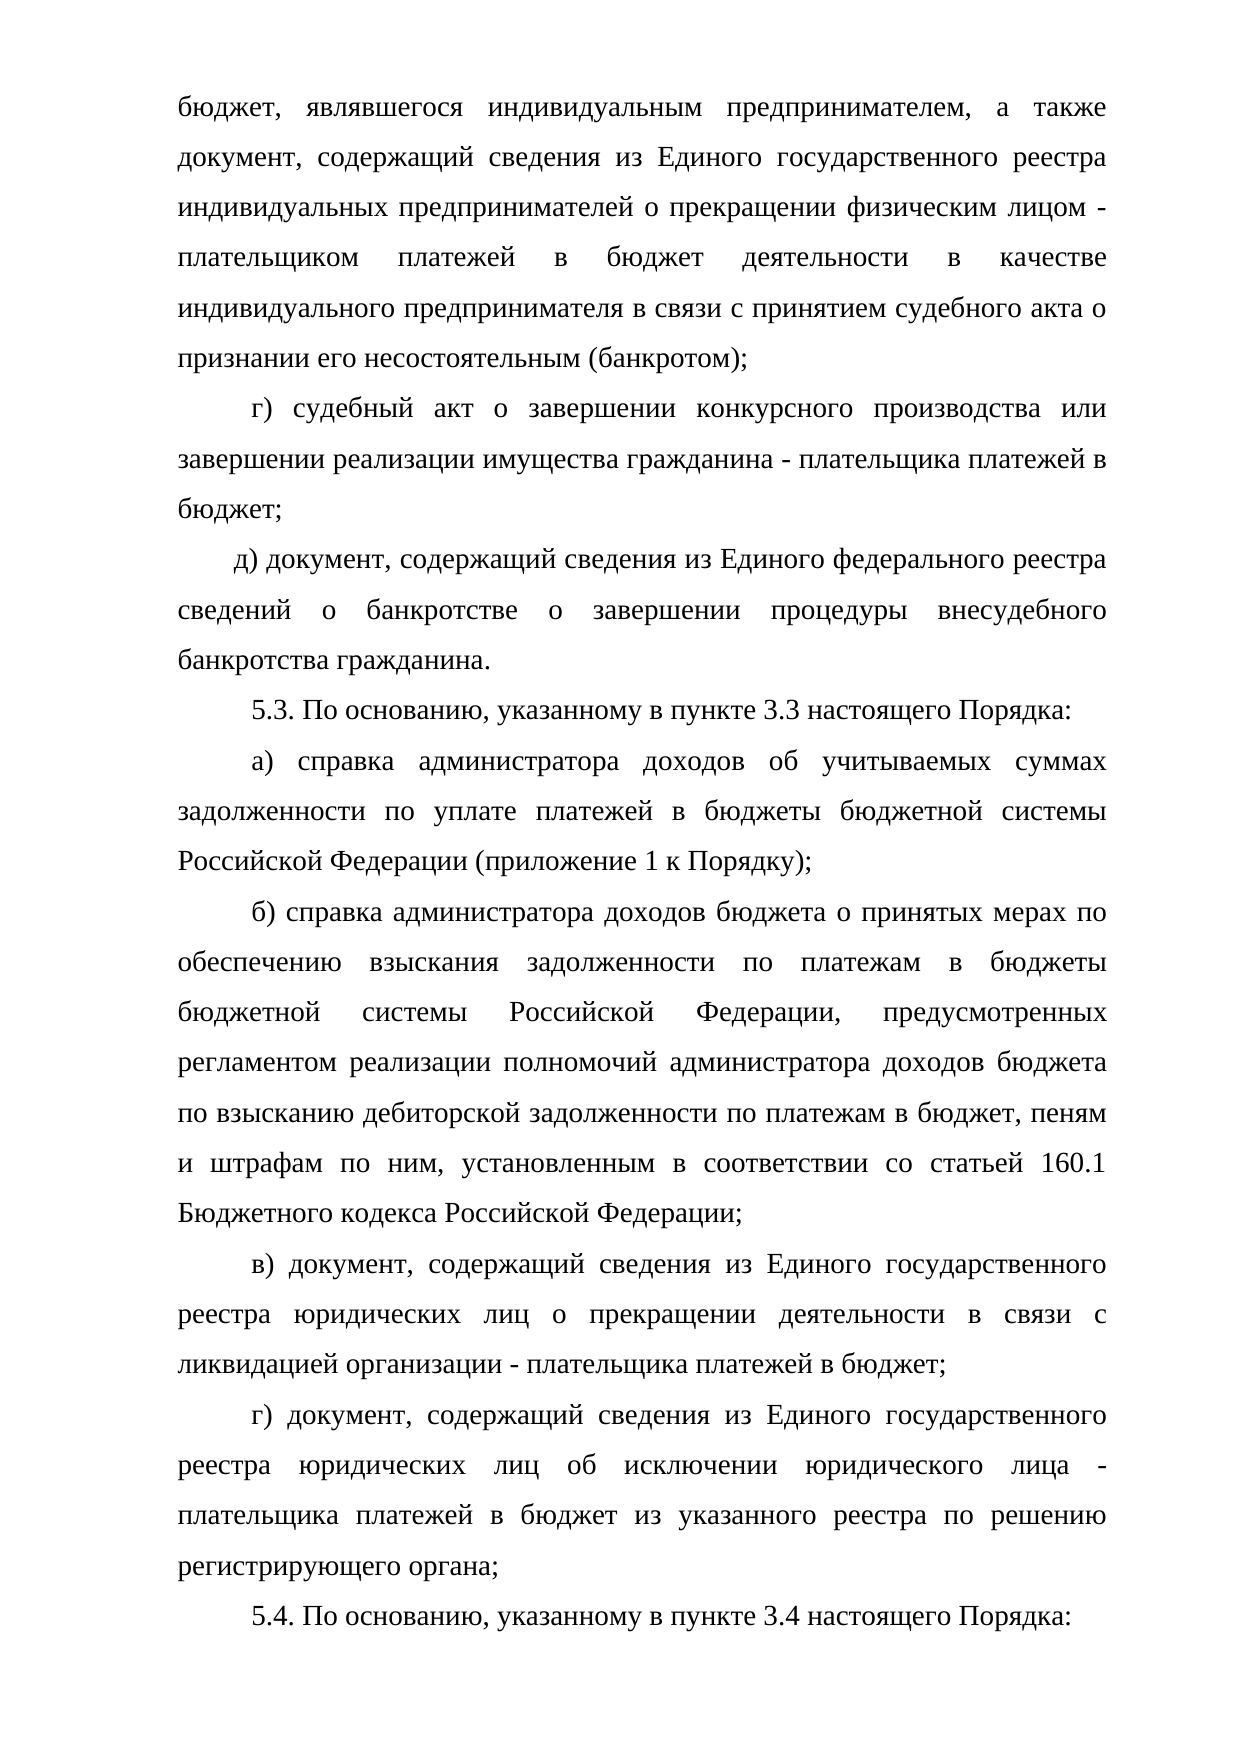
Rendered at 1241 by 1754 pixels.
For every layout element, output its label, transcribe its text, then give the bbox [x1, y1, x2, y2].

text г) документ, содержащий сведения из Единого государственного реестра юридических лиц об исключении юридического лица - плательщика платежей в бюджет из указанного реестра по решению регистрирующего органа; [177, 1397, 1107, 1581]
text в) документ, содержащий сведения из Единого государственного реестра юридических лиц о прекращении деятельности в связи с ликвидацией организации - плательщика платежей в бюджет; [177, 1246, 1107, 1380]
text а) справка администратора доходов об учитываемых суммах задолженности по уплате платежей в бюджеты бюджетной системы Российской Федерации (приложение 1 к Порядку); [177, 743, 1107, 877]
text г) судебный акт о завершении конкурсного производства или завершении реализации имущества гражданина - плательщика платежей в бюджет; [177, 391, 1107, 525]
text 5.3. По основанию, указанному в пункте 3.3 настоящего Порядка: [177, 692, 1107, 726]
text 5.4. По основанию, указанному в пункте 3.4 настоящего Порядка: [177, 1598, 1107, 1632]
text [177, 89, 1107, 374]
text д) документ, содержащий сведения из Единого федерального реестра сведений о банкротстве о завершении процедуры внесудебного банкротства гражданина. [177, 541, 1107, 676]
